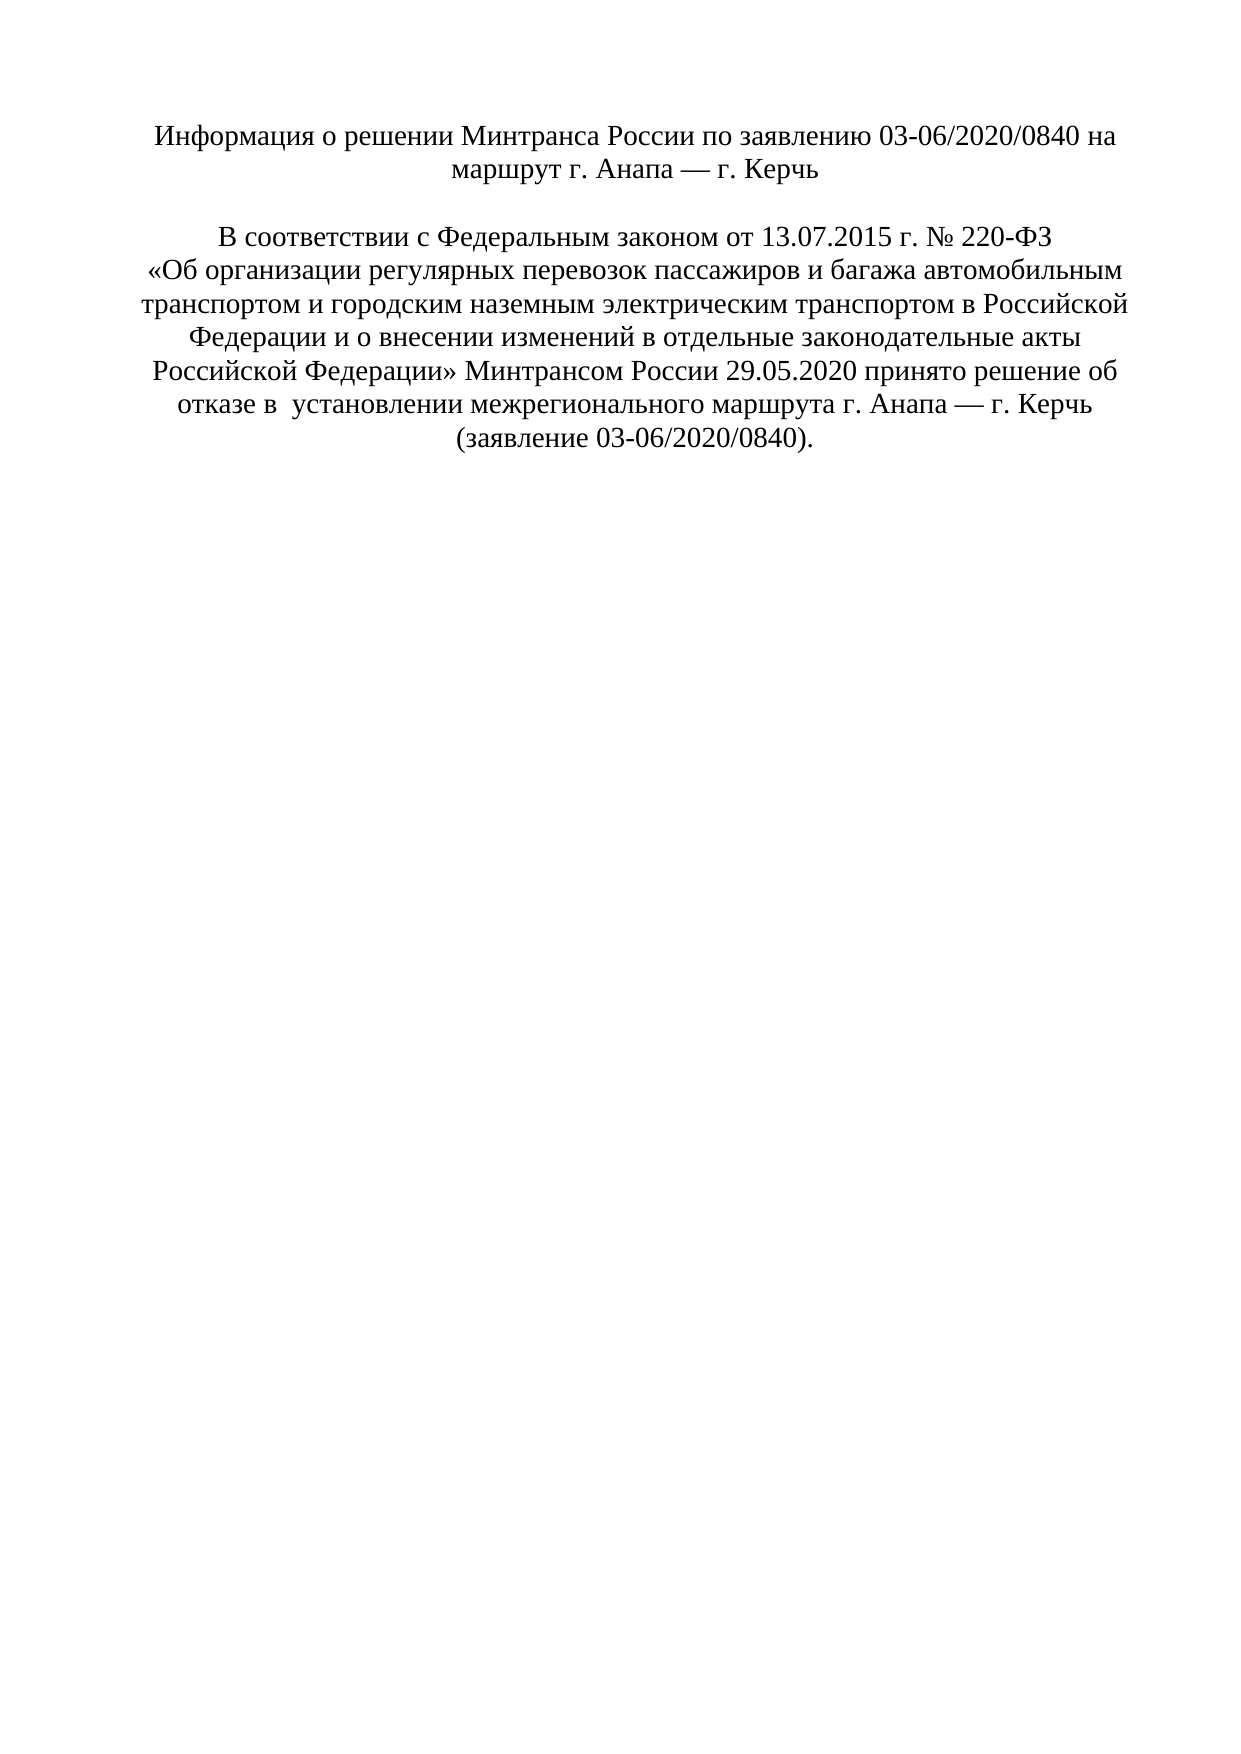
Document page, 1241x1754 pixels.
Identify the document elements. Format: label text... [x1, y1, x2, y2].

text В соответствии с Федеральным законом от 13.07.2015 г. № 220-ФЗ «Об организации регулярных перевозок пассажиров и багажа автомобильным транспортом и городским наземным электрическим транспортом в Российской Федерации и о внесении изменений в отдельные законодательные акты Российской Федерации» Минтрансом России 29.05.2020 принято решение об отказе в установлении межрегионального маршрута г. Анапа — г. Керчь (заявление 03-06/2020/0840). [118, 219, 1152, 453]
text Информация о решении Минтранса России по заявлению 03-06/2020/0840 на маршрут г. Анапа — г. Керчь [118, 118, 1152, 185]
